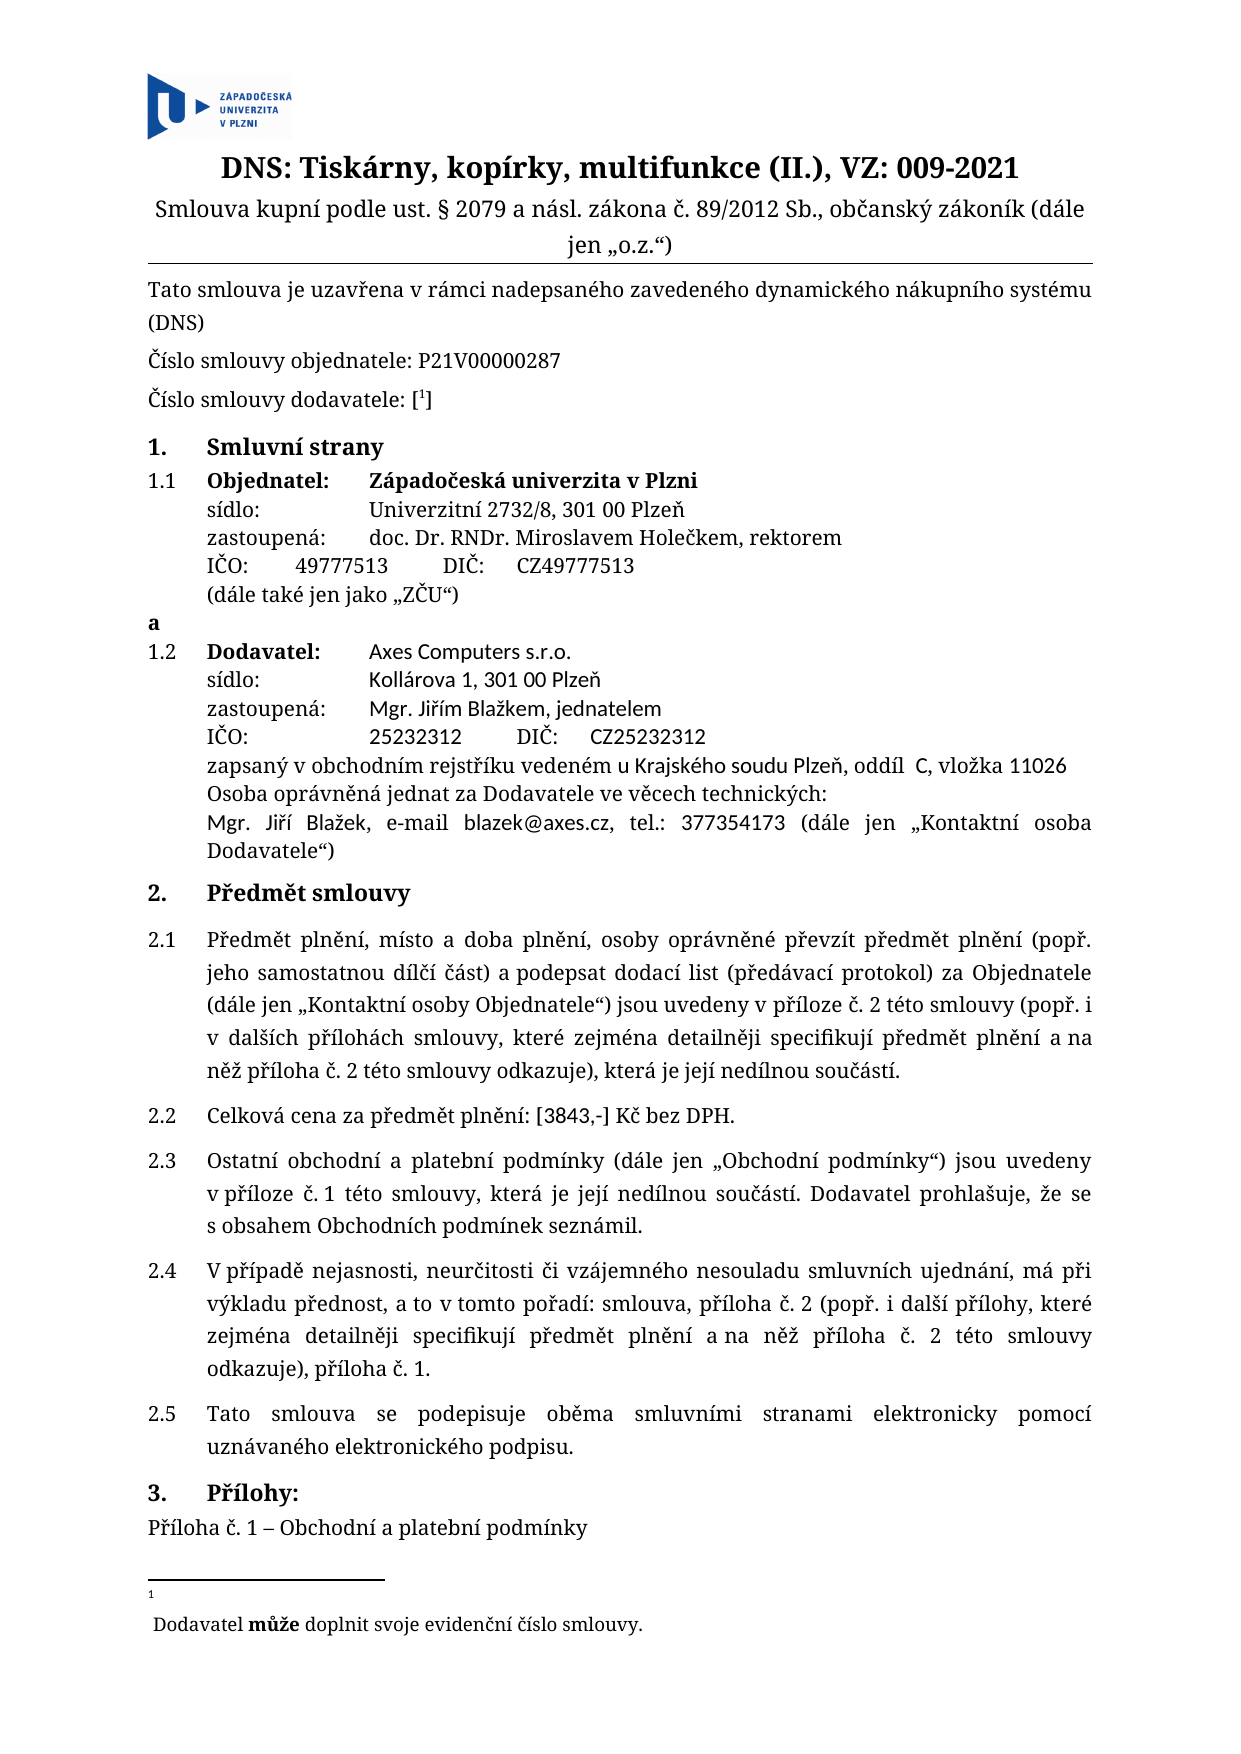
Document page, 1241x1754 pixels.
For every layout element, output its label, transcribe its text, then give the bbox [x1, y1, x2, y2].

list Objednatel: Západočeská univerzita v Plzni [148, 466, 1093, 495]
text IČO: 25232312 DIČ: CZ25232312 [207, 722, 1093, 751]
text Mgr. Jiří Blažek, e-mail blazek@axes.cz, tel.: 377354173 (dále jen „Kontaktní osoba Dodavatele“) [207, 808, 1093, 864]
list V případě nejasnosti, neurčitosti či vzájemného nesouladu smluvních ujednání, má při výkladu přednost, a to v tomto pořadí: smlouva, příloha č. 2 (popř. i další přílohy, které zejména detailněji specifikují předmět plnění a na něž příloha č. 2 této smlouvy odkazuje), příloha č. 1. [148, 1256, 1093, 1383]
list Celková cena za předmět plnění: [3843,-] Kč bez DPH. [148, 1101, 1093, 1129]
text Příloha č. 1 – Obchodní a platební podmínky [148, 1513, 1093, 1541]
text zapsaný v obchodním rejstříku vedeném u Krajského soudu Plzeň, oddíl C, vložka 11026 [207, 751, 1093, 779]
list Předmět plnění, místo a doba plnění, osoby oprávněné převzít předmět plnění (popř. jeho samostatnou dílčí část) a podepsat dodací list (předávací protokol) za Objednatele (dále jen „Kontaktní osoby Objednatele“) jsou uvedeny v příloze č. 2 této smlouvy (popř. i v dalších přílohách smlouvy, které zejména detailněji specifikují předmět plnění a na něž příloha č. 2 této smlouvy odkazuje), která je její nedílnou součástí. [148, 925, 1093, 1084]
list Tato smlouva se podepisuje oběma smluvními stranami elektronicky pomocí uznávaného elektronického podpisu. [148, 1399, 1093, 1460]
list Přílohy: [148, 1477, 1093, 1508]
text sídlo: Kollárova 1, 301 00 Plzeň [207, 665, 1093, 694]
text sídlo: Univerzitní 2732/8, 301 00 Plzeň [207, 495, 1093, 523]
list Smluvní strany [148, 430, 1093, 462]
list Předmět smlouvy [148, 877, 1093, 908]
picture [147, 73, 292, 140]
text Osoba oprávněná jednat za Dodavatele ve věcech technických: [207, 779, 1093, 808]
text DNS: Tiskárny, kopírky, multifunkce (II.), VZ: 009-2021 [148, 148, 1093, 187]
text IČO: 49777513 DIČ: CZ49777513 [207, 552, 1093, 580]
text Tato smlouva je uzavřena v rámci nadepsaného zavedeného dynamického nákupního systému (DNS) [148, 275, 1093, 336]
list Dodavatel: Axes Computers s.r.o. [148, 637, 1093, 665]
text Číslo smlouvy dodavatele: [] [148, 385, 1093, 414]
text zastoupená: doc. Dr. RNDr. Miroslavem Holečkem, rektorem [207, 523, 1093, 552]
list Ostatní obchodní a platební podmínky (dále jen „Obchodní podmínky“) jsou uvedeny v příloze č. 1 této smlouvy, která je její nedílnou součástí. Dodavatel prohlašuje, že se s obsahem Obchodních podmínek seznámil. [148, 1146, 1093, 1240]
text zastoupená: Mgr. Jiřím Blažkem, jednatelem [207, 694, 1093, 722]
text a [148, 608, 1093, 637]
text Smlouva kupní podle ust. § 2079 a násl. zákona č. 89/2012 Sb., občanský zákoník (dále jen „o.z.“) [148, 193, 1093, 263]
text Číslo smlouvy objednatele: P21V00000287 [148, 346, 1093, 375]
text (dále také jen jako „ZČU“) [207, 580, 1093, 608]
